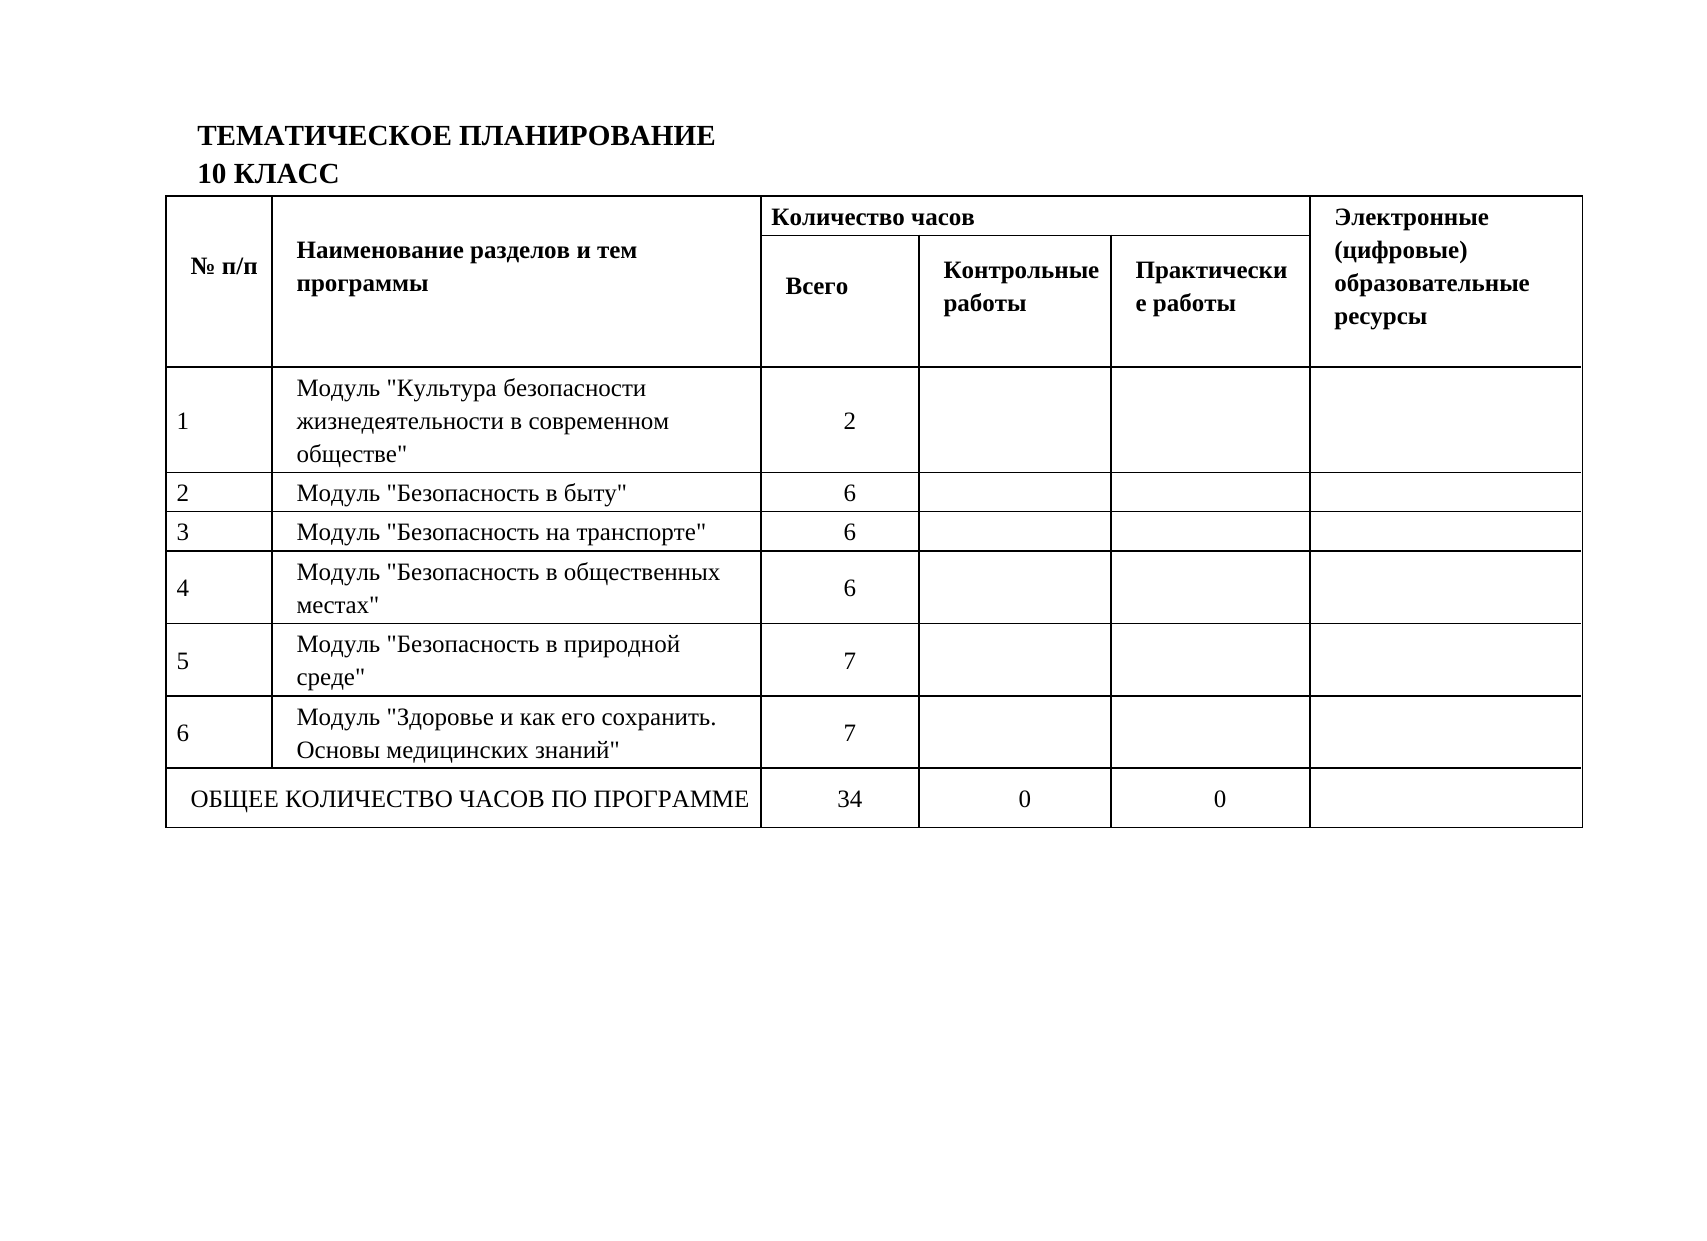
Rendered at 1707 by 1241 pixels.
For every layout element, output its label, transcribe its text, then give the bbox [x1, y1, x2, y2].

table_cell 3 [167, 512, 271, 550]
table_cell 6 [762, 473, 918, 511]
table_cell Модуль "Безопасность в общественных местах" [273, 552, 760, 622]
table_cell [1112, 552, 1309, 622]
table_header Наименование разделов и тем программы [273, 197, 760, 366]
table_cell [920, 473, 1110, 511]
table_cell [1311, 511, 1582, 550]
table_cell 6 [762, 512, 918, 550]
table_cell [1112, 697, 1309, 767]
table_header Количество часов [762, 197, 1309, 234]
table_cell ОБЩЕЕ КОЛИЧЕСТВО ЧАСОВ ПО ПРОГРАММЕ [167, 769, 760, 827]
table_cell Контрольные работы [920, 236, 1110, 366]
table_cell [1311, 623, 1582, 695]
table_cell Модуль "Культура безопасности жизнедеятельности в современном обществе" [273, 368, 760, 471]
table_cell [920, 697, 1110, 767]
table_cell [1112, 512, 1309, 550]
table_cell [920, 512, 1110, 550]
table_cell [1311, 550, 1582, 622]
table_cell Практические работы [1112, 236, 1309, 366]
table_cell 1 [167, 368, 271, 471]
table_cell [1112, 368, 1309, 471]
table_cell [920, 624, 1110, 695]
table_header № п/п [167, 197, 271, 366]
table_cell [1311, 366, 1582, 471]
table_cell 7 [762, 624, 918, 695]
table_cell 7 [762, 697, 918, 767]
table_cell Модуль "Безопасность в природной среде" [273, 624, 760, 695]
table_header Электронные (цифровые) образовательные ресурсы [1311, 197, 1582, 366]
table_cell 34 [762, 769, 918, 827]
text 10 КЛАСС [190, 157, 1618, 190]
table_cell [1112, 624, 1309, 695]
table_cell [920, 552, 1110, 622]
table_cell [1112, 473, 1309, 511]
table_cell 6 [762, 552, 918, 622]
table_cell 6 [167, 697, 271, 767]
table_cell 2 [762, 368, 918, 471]
text ТЕМАТИЧЕСКОЕ ПЛАНИРОВАНИЕ [190, 118, 1618, 152]
table_cell 2 [167, 473, 271, 511]
table_cell Модуль "Безопасность на транспорте" [273, 512, 760, 550]
table_cell 5 [167, 624, 271, 695]
table_cell Всего [762, 236, 918, 366]
table_cell [1311, 767, 1582, 827]
table_cell [1311, 695, 1582, 767]
table_cell Модуль "Безопасность в быту" [273, 473, 760, 511]
table_cell [920, 368, 1110, 471]
table_cell 4 [167, 552, 271, 622]
table_cell 0 [1112, 769, 1309, 827]
table_cell [1311, 471, 1582, 511]
table_cell 0 [920, 769, 1110, 827]
table_cell Модуль "Здоровье и как его сохранить. Основы медицинских знаний" [273, 697, 760, 767]
